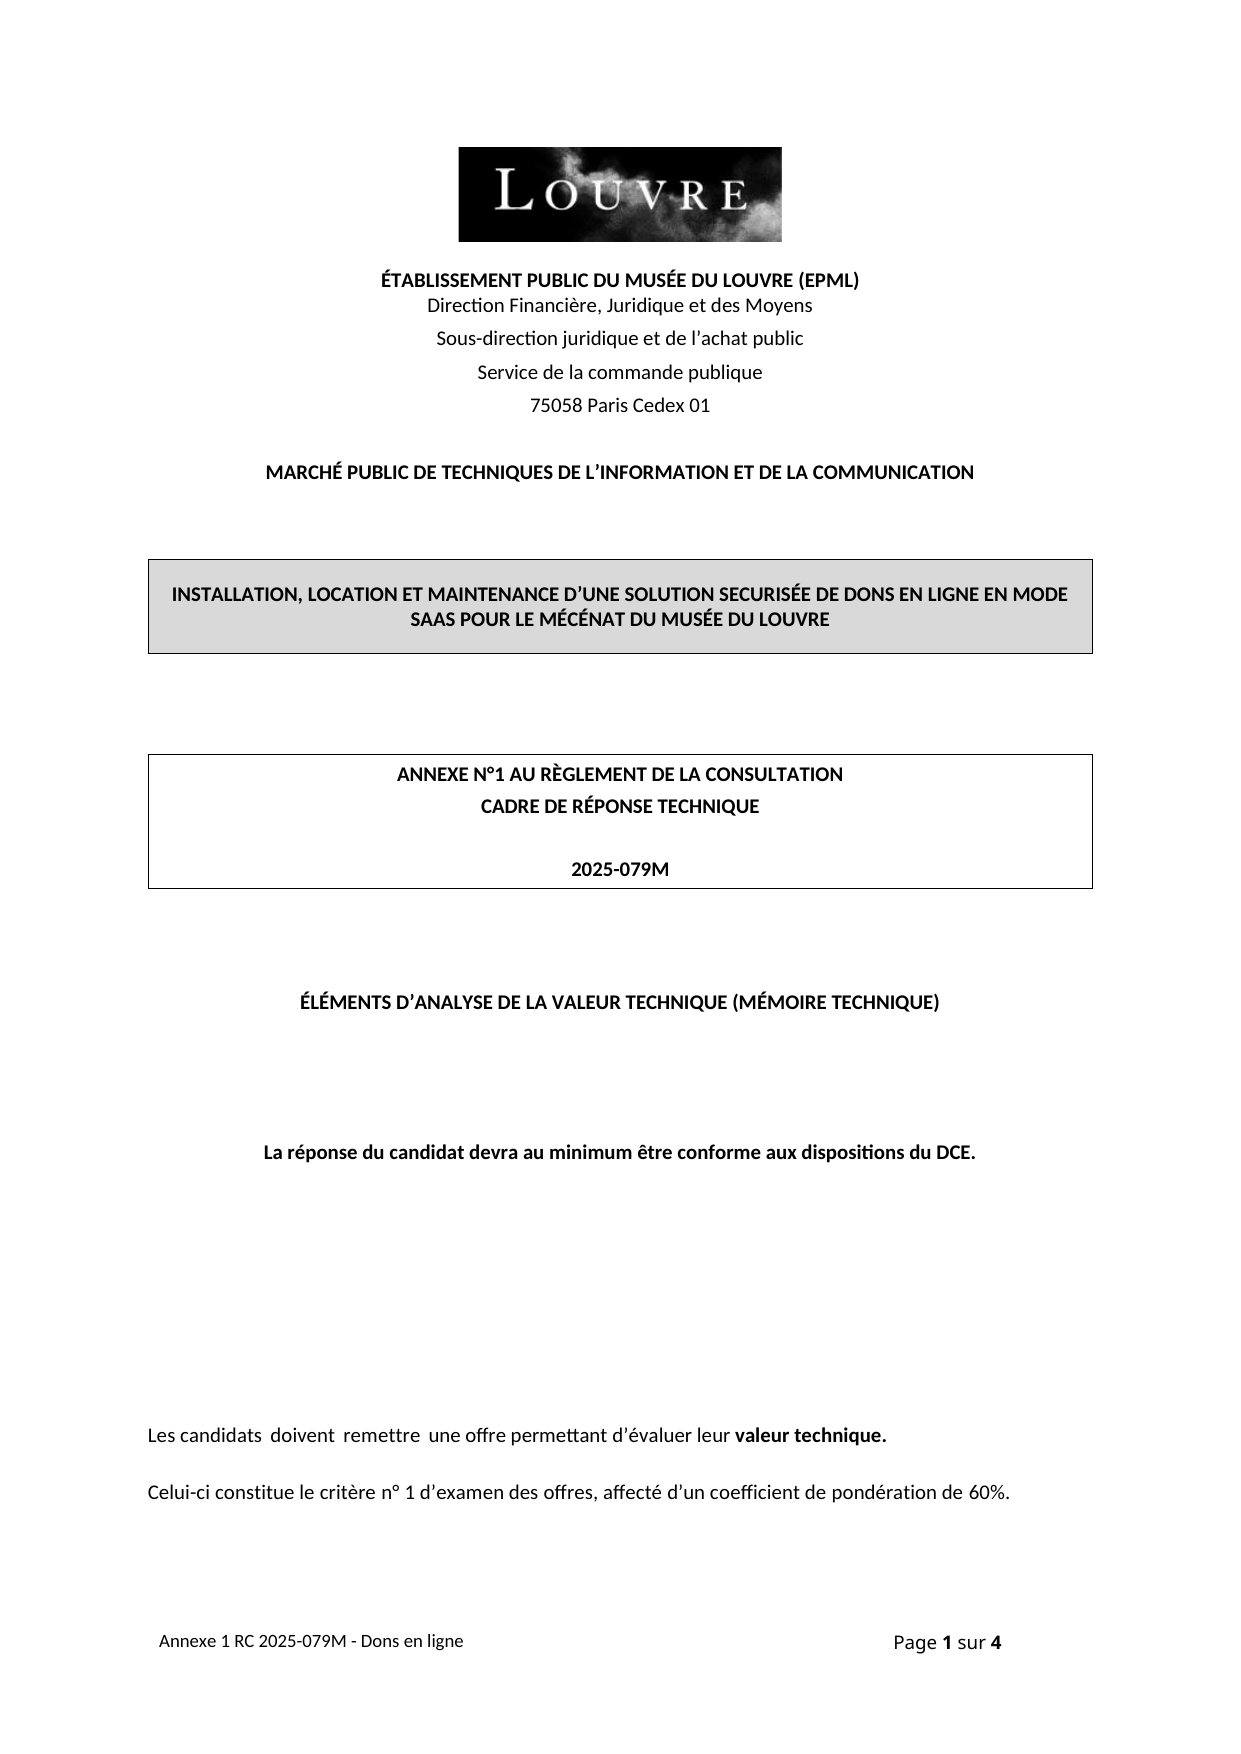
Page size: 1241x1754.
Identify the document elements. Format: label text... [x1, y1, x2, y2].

table_header INSTALLATION, LOCATION ET MAINTENANCE D’UNE SOLUTION SECURISÉE DE DONS EN LIGNE EN MODE SAAS POUR LE MÉCÉNAT DU MUSÉE DU LOUVRE [149, 560, 1092, 653]
text Sous-direction juridique et de l’achat public [148, 326, 1093, 351]
picture [458, 147, 782, 242]
text Celui-ci constitue le critère n° 1 d’examen des offres, affecté d’un coefficient de pondération de 60%. [148, 1481, 1085, 1504]
text La réponse du candidat devra au minimum être conforme aux dispositions du DCE. [148, 1139, 1093, 1164]
text 75058 Paris Cedex 01 [148, 392, 1093, 418]
table_header ANNEXE N°1 AU RÈGLEMENT DE LA CONSULTATION CADRE DE RÉPONSE TECHNIQUE 2025-079M [149, 755, 1092, 888]
text ÉLÉMENTS D’ANALYSE DE LA VALEUR TECHNIQUE (MÉMOIRE TECHNIQUE) [148, 989, 1093, 1014]
text Direction Financière, Juridique et des Moyens [148, 292, 1093, 318]
text Les candidats doivent remettre une offre permettant d’évaluer leur valeur technique. [148, 1422, 1083, 1448]
text Service de la commande publique [148, 359, 1093, 384]
text ÉTABLISSEMENT PUBLIC DU MUSÉE DU LOUVRE (EPML) [148, 267, 1093, 292]
text MARCHÉ PUBLIC DE TECHNIQUES DE L’INFORMATION ET DE LA COMMUNICATION [148, 459, 1093, 484]
